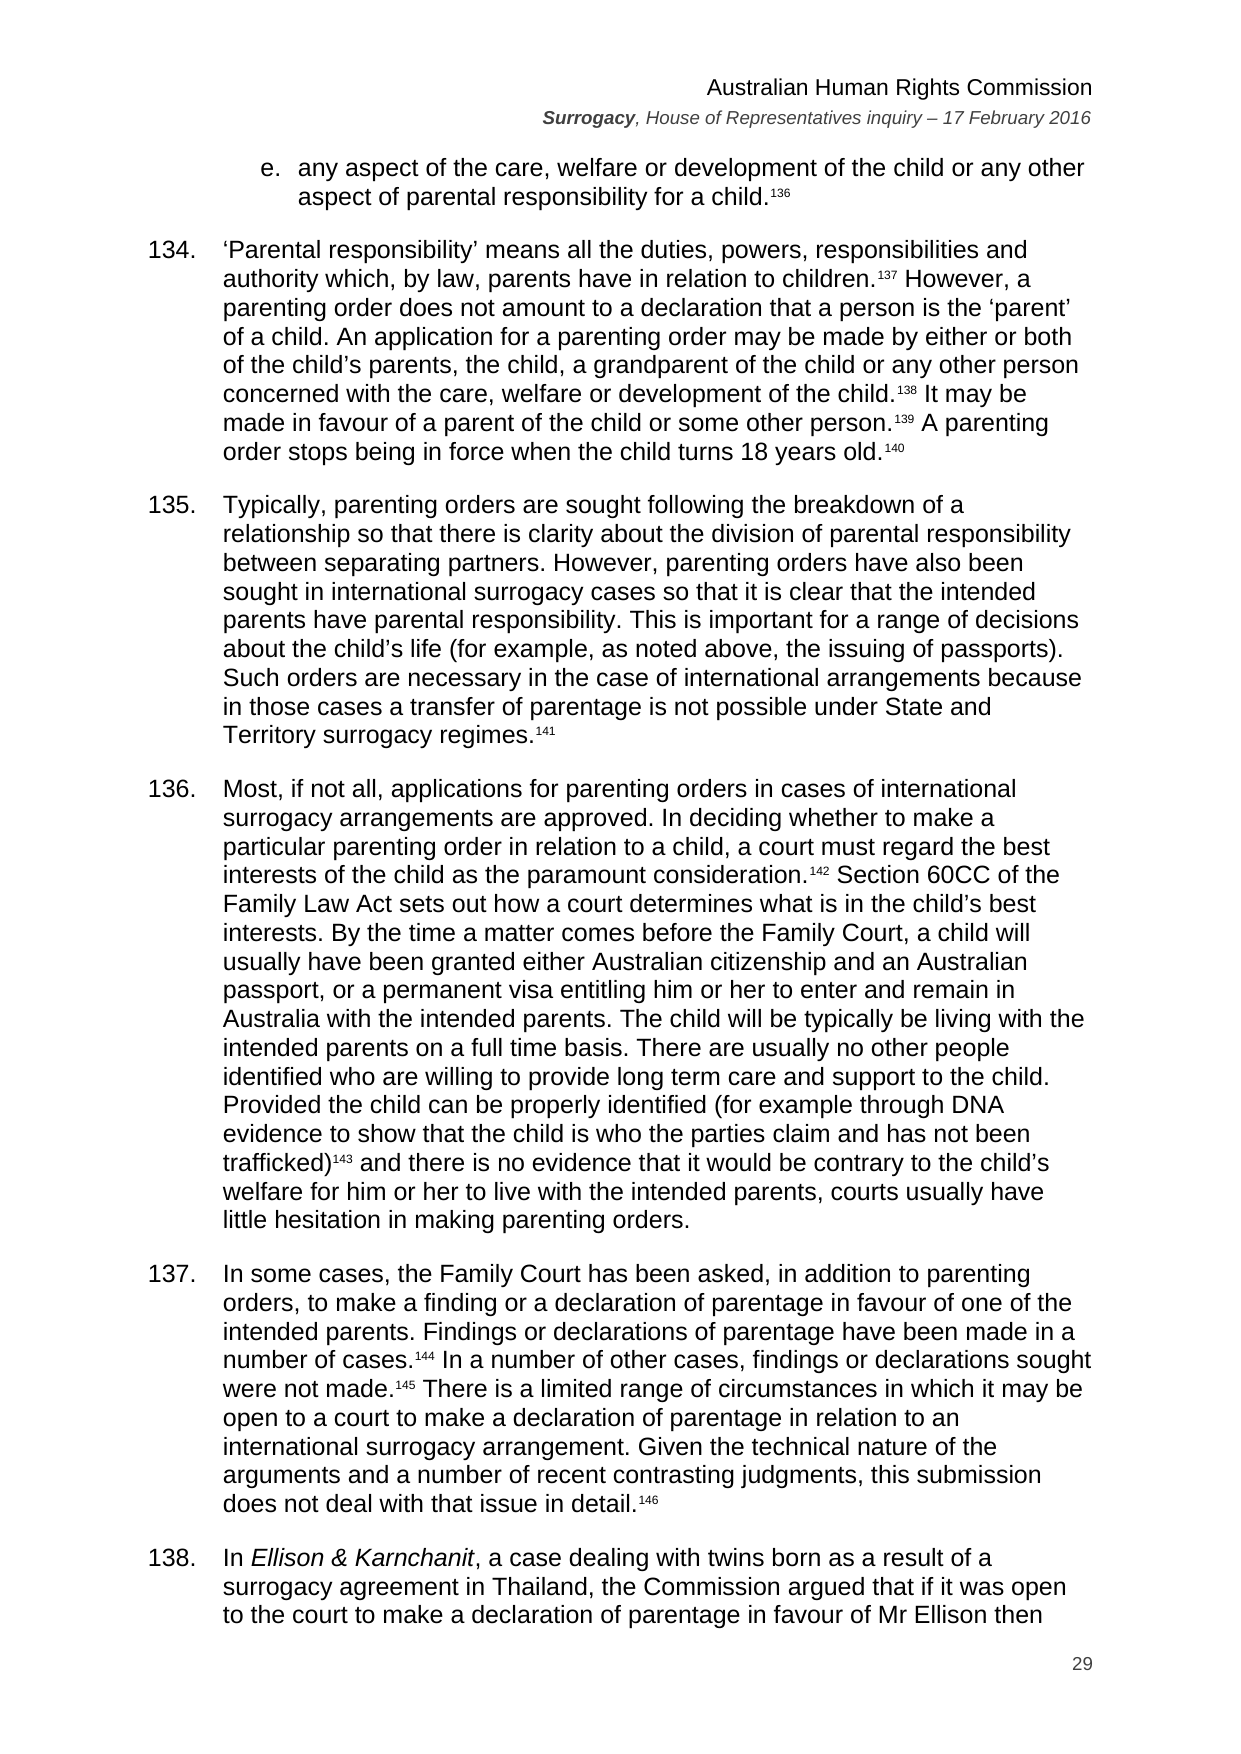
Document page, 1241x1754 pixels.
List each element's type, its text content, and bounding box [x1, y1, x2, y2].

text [148, 1543, 1092, 1629]
text Typically, parenting orders are sought following the breakdown of a relationship so that there is clarity about the division of parental responsibility between separating partners. However, parenting orders have also been sought in international surrogacy cases so that it is clear that the intended parents have parental responsibility. This is important for a range of decisions about the child’s life (for example, as noted above, the issuing of passports). Such orders are necessary in the case of international arrangements because in those cases a transfer of parentage is not possible under State and Territory surrogacy regimes. [148, 491, 1092, 749]
list any aspect of the care, welfare or development of the child or any other aspect of parental responsibility for a child. [260, 153, 1092, 211]
text In some cases, the Family Court has been asked, in addition to parenting orders, to make a finding or a declaration of parentage in favour of one of the intended parents. Findings or declarations of parentage have been made in a number of cases. In a number of other cases, findings or declarations sought were not made. There is a limited range of circumstances in which it may be open to a court to make a declaration of parentage in relation to an international surrogacy arrangement. Given the technical nature of the arguments and a number of recent contrasting judgments, this submission does not deal with that issue in detail. [148, 1259, 1092, 1518]
text Most, if not all, applications for parenting orders in cases of international surrogacy arrangements are approved. In deciding whether to make a particular parenting order in relation to a child, a court must regard the best interests of the child as the paramount consideration. Section 60CC of the Family Law Act sets out how a court determines what is in the child’s best interests. By the time a matter comes before the Family Court, a child will usually have been granted either Australian citizenship and an Australian passport, or a permanent visa entitling him or her to enter and remain in Australia with the intended parents. The child will be typically be living with the intended parents on a full time basis. There are usually no other people identified who are willing to provide long term care and support to the child. Provided the child can be properly identified (for example through DNA evidence to show that the child is who the parties claim and has not been trafficked) and there is no evidence that it would be contrary to the child’s welfare for him or her to live with the intended parents, courts usually have little hesitation in making parenting orders. [148, 774, 1092, 1234]
text ‘Parental responsibility’ means all the duties, powers, responsibilities and authority which, by law, parents have in relation to children. However, a parenting order does not amount to a declaration that a person is the ‘parent’ of a child. An application for a parenting order may be made by either or both of the child’s parents, the child, a grandparent of the child or any other person concerned with the care, welfare or development of the child. It may be made in favour of a parent of the child or some other person. A parenting order stops being in force when the child turns 18 years old. [148, 236, 1092, 466]
